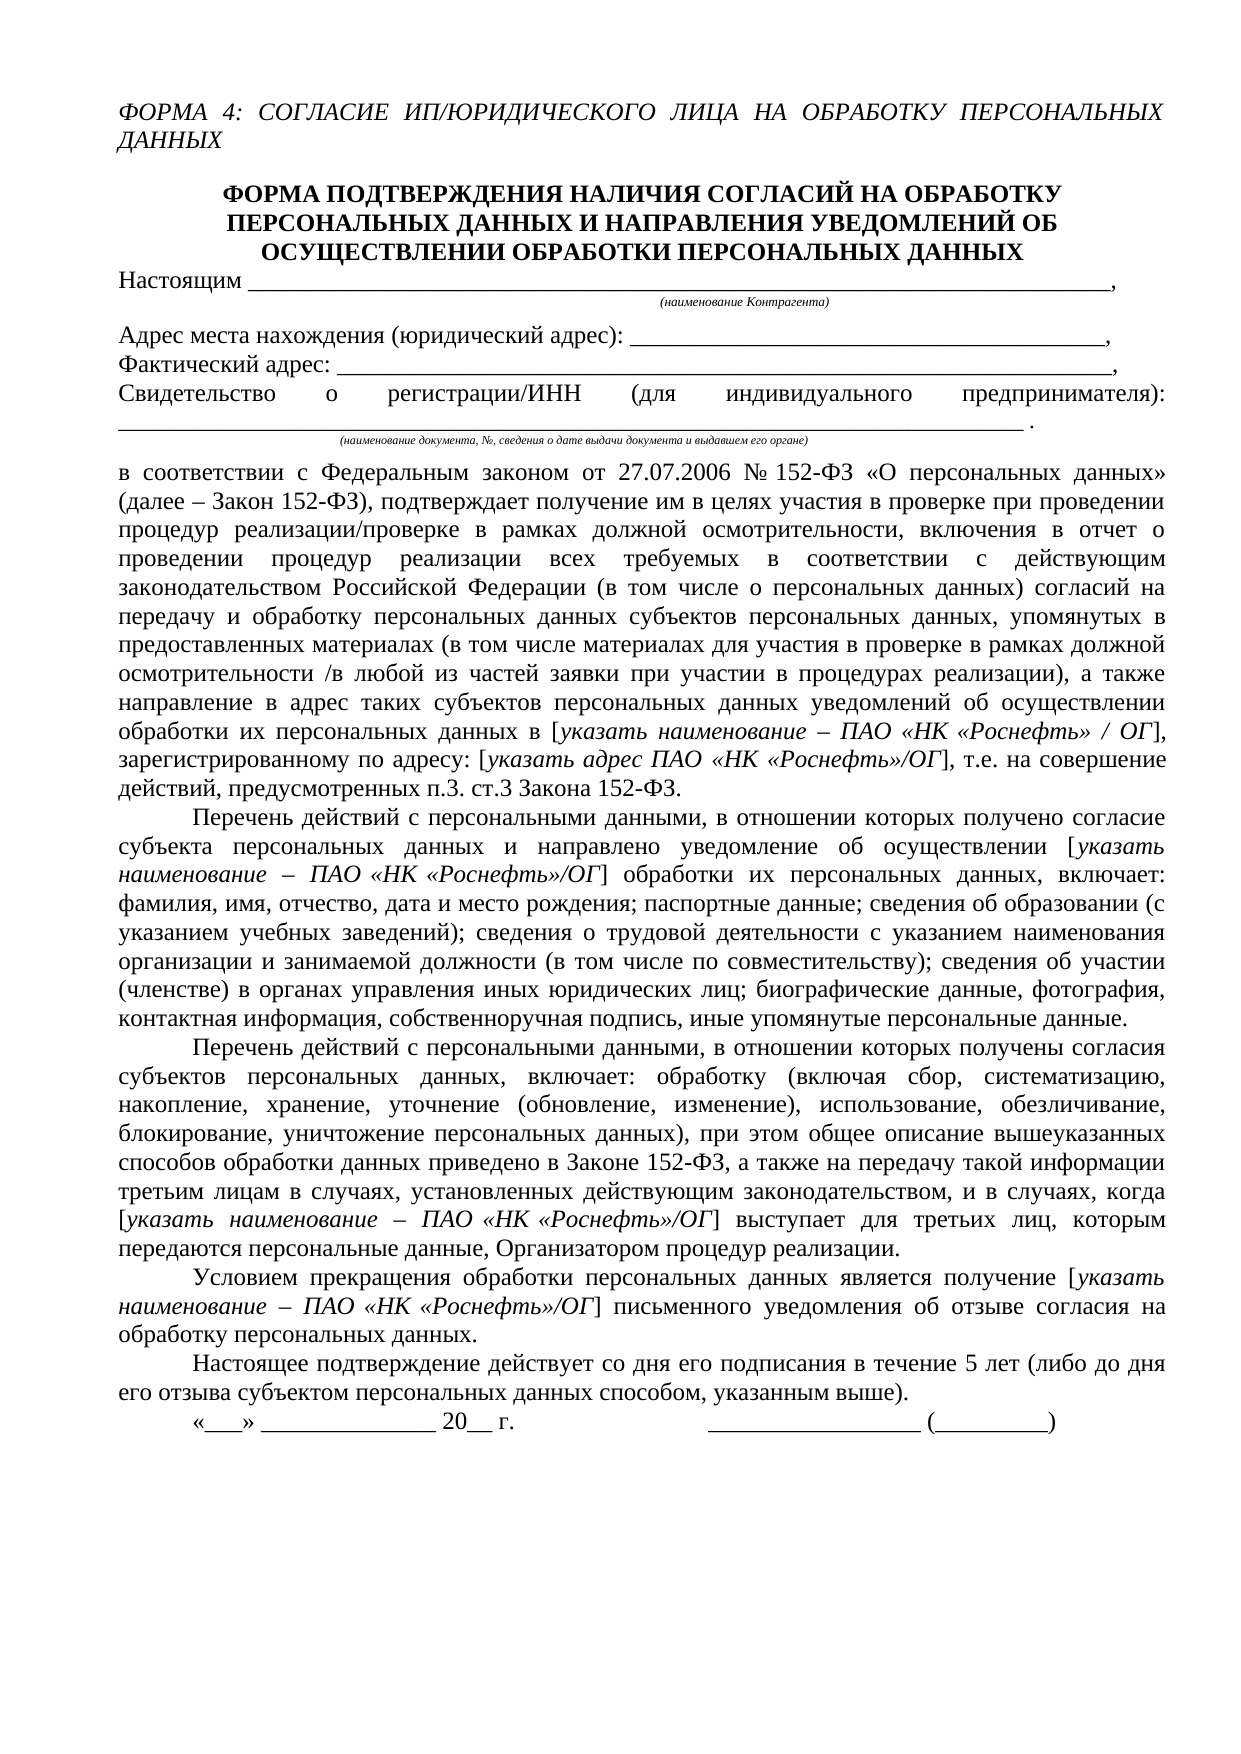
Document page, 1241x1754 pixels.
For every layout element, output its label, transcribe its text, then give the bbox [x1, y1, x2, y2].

text (наименование Контрагента) [325, 294, 1167, 320]
text Настоящим _____________________________________________________________________, [118, 265, 1167, 294]
text Условием прекращения обработки персональных данных является получение [указать наименование – ПАО «НК «Роснефть»/ОГ] письменного уведомления об отзыве согласия на обработку персональных данных. [118, 1262, 1167, 1348]
text ФОРМА ПОДТВЕРЖДЕНИЯ НАЛИЧИЯ СОГЛАСИЙ НА ОБРАБОТКУ ПЕРСОНАЛЬНЫХ ДАННЫХ И НАПРАВЛЕНИЯ УВЕДОМЛЕНИЙ ОБ ОСУЩЕСТВЛЕНИИ ОБРАБОТКИ ПЕРСОНАЛЬНЫХ ДАННЫХ [118, 179, 1167, 265]
text Фактический адрес: ______________________________________________________________, [118, 349, 1167, 378]
text в соответствии с Федеральным законом от 27.07.2006 № 152-ФЗ «О персональных данных» (далее – Закон 152-ФЗ), подтверждает получение им в целях участия в проверке при проведении процедур реализации/проверке в рамках должной осмотрительности, включения в отчет о проведении процедур реализации всех требуемых в соответствии с действующим законодательством Российской Федерации (в том числе о персональных данных) согласий на передачу и обработку персональных данных субъектов персональных данных, упомянутых в предоставленных материалах (в том числе материалах для участия в проверке в рамках должной осмотрительности /в любой из частей заявки при участии в процедурах реализации), а также направление в адрес таких субъектов персональных данных уведомлений об осуществлении обработки их персональных данных в [указать наименование – ПАО «НК «Роснефть» / ОГ], зарегистрированному по адресу: [указать адрес ПАО «НК «Роснефть»/ОГ], т.е. на совершение действий, предусмотренных п.3. ст.3 Закона 152-ФЗ. [118, 457, 1167, 802]
text Свидетельство о регистрации/ИНН (для индивидуального предпринимателя): _______________________________________________________________________________ . [118, 378, 1167, 433]
text Адрес места нахождения (юридический адрес): ______________________________________, [118, 320, 1167, 349]
text (наименование документа, №, сведения о дате выдачи документа и выдавшем его органе) [266, 433, 1167, 457]
text Перечень действий с персональными данными, в отношении которых получены согласия субъектов персональных данных, включает: обработку (включая сбор, систематизацию, накопление, хранение, уточнение (обновление, изменение), использование, обезличивание, блокирование, уничтожение персональных данных), при этом общее описание вышеуказанных способов обработки данных приведено в Законе 152-ФЗ, а также на передачу такой информации третьим лицам в случаях, установленных действующим законодательством, и в случаях, когда [указать наименование – ПАО «НК «Роснефть»/ОГ] выступает для третьих лиц, которым передаются персональные данные, Организатором процедур реализации. [118, 1032, 1167, 1262]
subtitle Форма 4: Согласие ИП/юридического лица на обработку персональных данных [118, 97, 1167, 154]
text «___» ______________ 20__ г. _________________ (_________) [118, 1406, 1167, 1434]
text Перечень действий с персональными данными, в отношении которых получено согласие субъекта персональных данных и направлено уведомление об осуществлении [указать наименование – ПАО «НК «Роснефть»/ОГ] обработки их персональных данных, включает: фамилия, имя, отчество, дата и место рождения; паспортные данные; сведения об образовании (с указанием учебных заведений); сведения о трудовой деятельности с указанием наименования организации и занимаемой должности (в том числе по совместительству); сведения об участии (членстве) в органах управления иных юридических лиц; биографические данные, фотография, контактная информация, собственноручная подпись, иные упомянутые персональные данные. [118, 802, 1167, 1032]
text Настоящее подтверждение действует со дня его подписания в течение 5 лет (либо до дня его отзыва субъектом персональных данных способом, указанным выше). [118, 1348, 1167, 1406]
